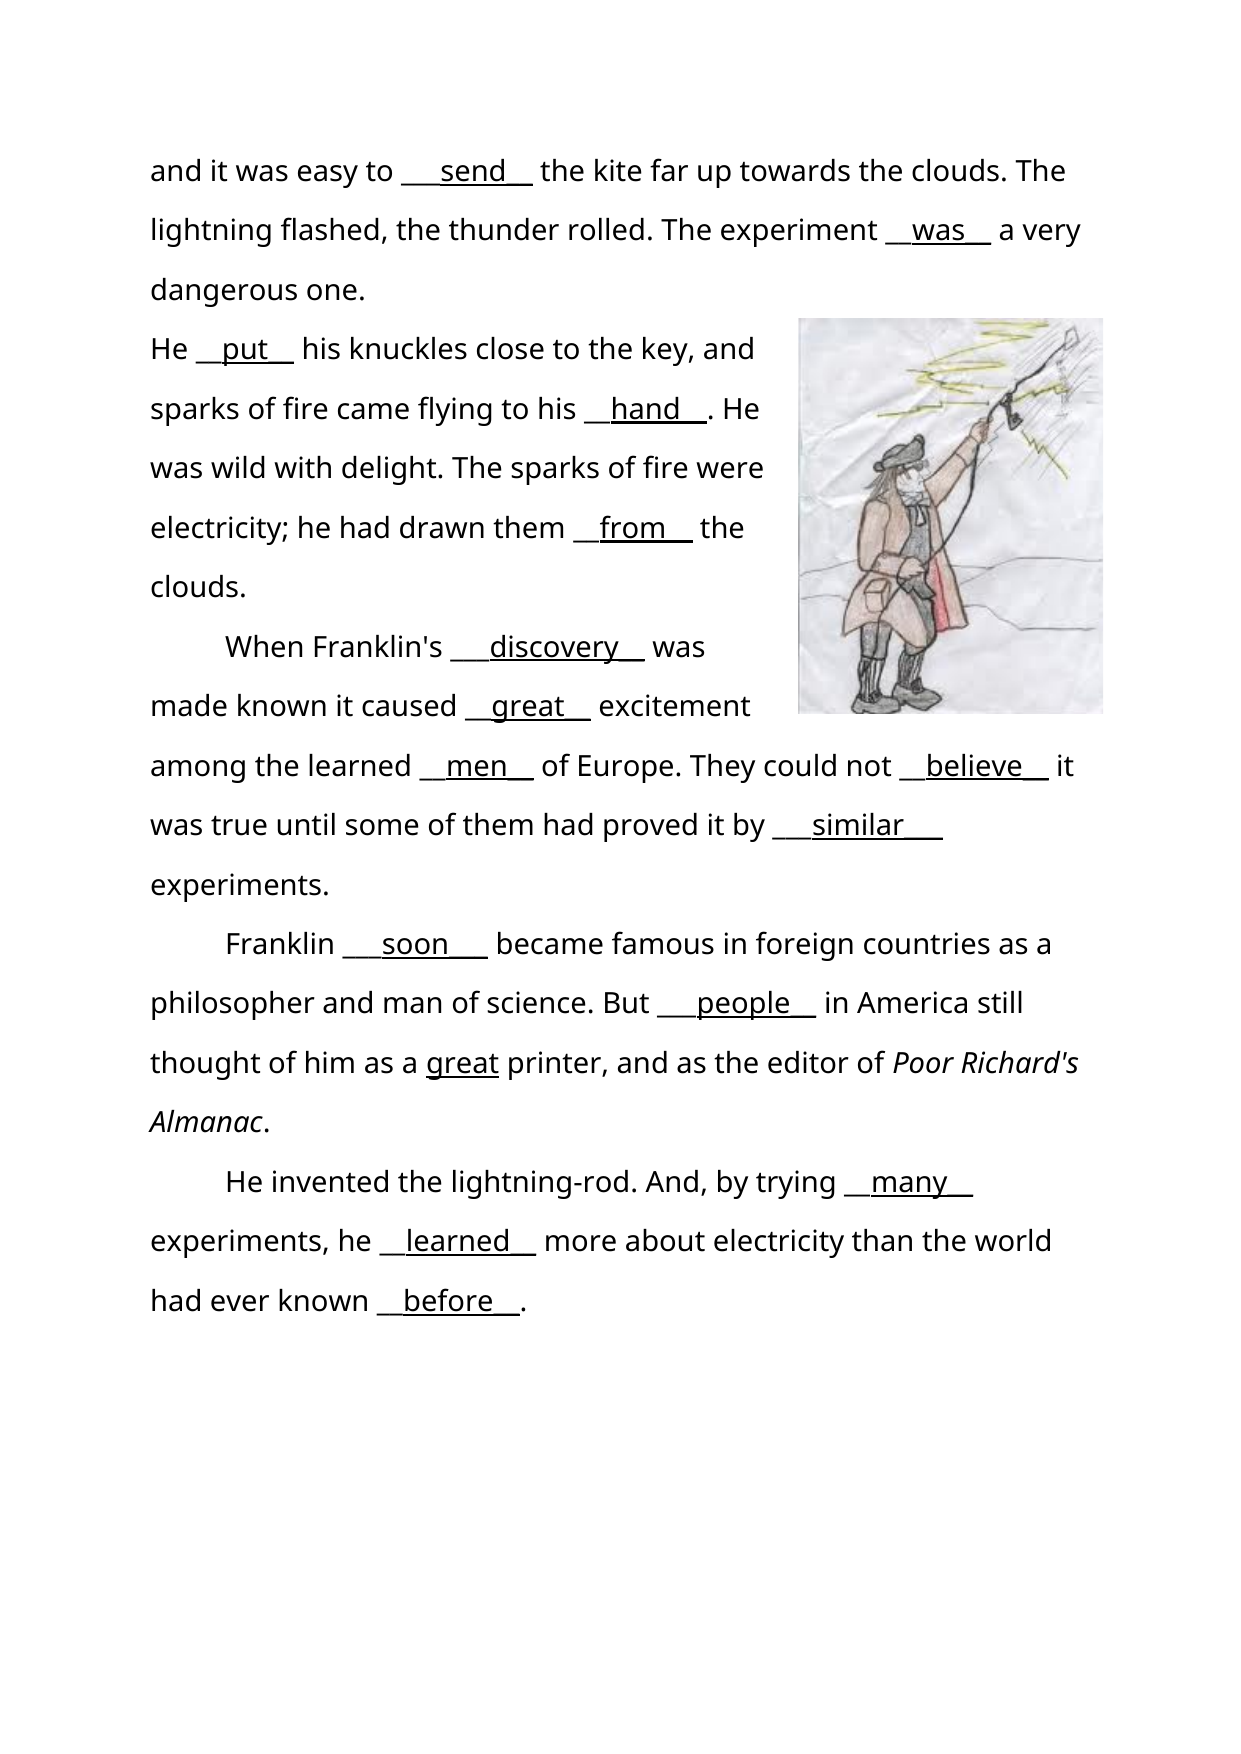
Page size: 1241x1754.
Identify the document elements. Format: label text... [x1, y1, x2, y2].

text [150, 150, 1090, 309]
text Franklin ___soon___ became famous in foreign countries as a philosopher and man of science. But ___people__ in America still thought of him as a great printer, and as the editor of Poor Richard's Almanac. [150, 923, 1090, 1141]
picture [798, 318, 1104, 714]
text He __put__ his knuckles close to the key, and sparks of fire came flying to his __hand__. He was wild with delight. The sparks of fire were electricity; he had drawn them __from__ the clouds. [150, 328, 798, 606]
text When Franklin's ___discovery__ was made known it caused __great__ excitement among the learned __men__ of Europe. They could not __believe__ it was true until some of them had proved it by ___similar___ experiments. [150, 626, 1090, 903]
text He invented the lightning-rod. And, by trying __many__ experiments, he __learned__ more about electricity than the world had ever known __before__. [150, 1161, 1090, 1320]
